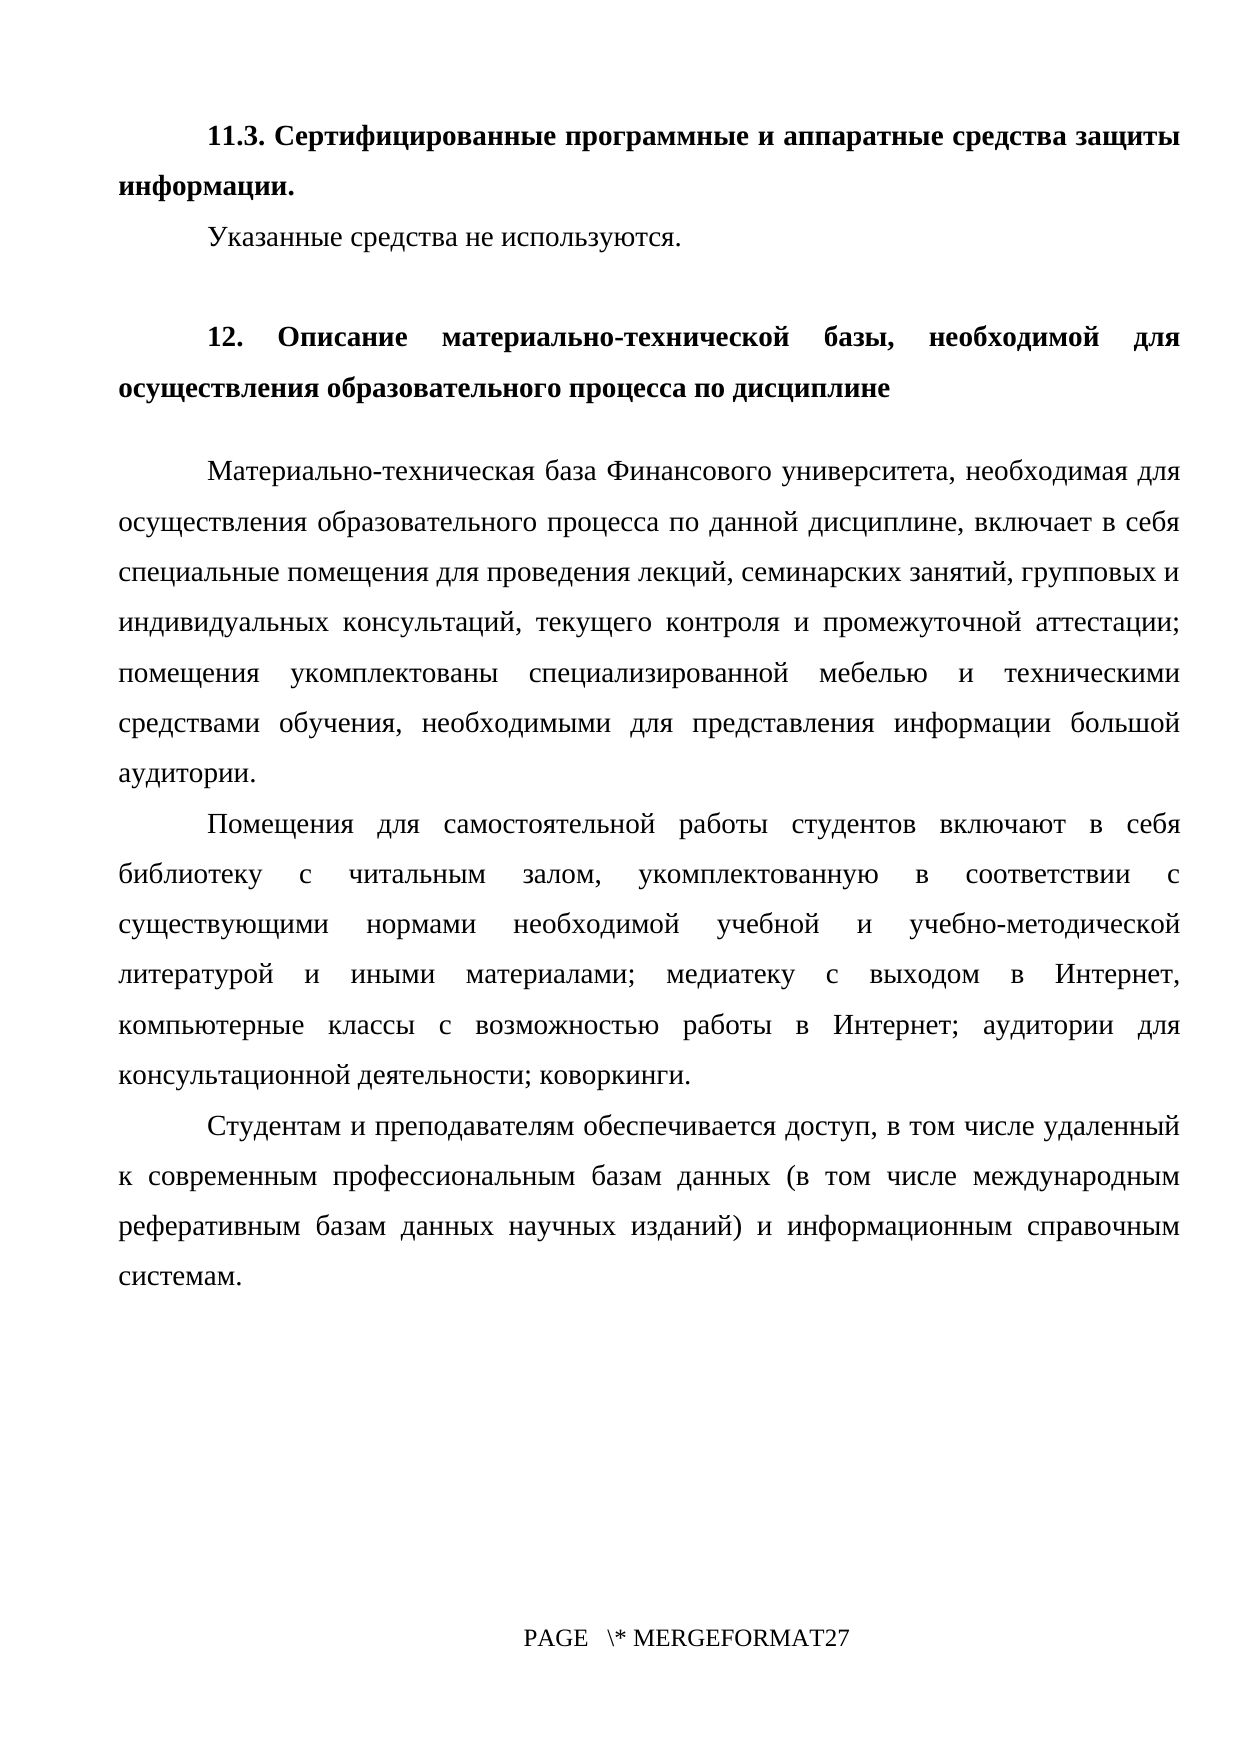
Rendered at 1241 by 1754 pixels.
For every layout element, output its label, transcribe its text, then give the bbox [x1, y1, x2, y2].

text Указанные средства не используются. [118, 219, 1181, 252]
text Студентам и преподавателям обеспечивается доступ, в том числе удаленный к современным профессиональным базам данных (в том числе международным реферативным базам данных научных изданий) и информационным справочным системам. [118, 1108, 1181, 1292]
text 11.3. Сертифицированные программные и аппаратные средства защиты информации. [118, 118, 1181, 202]
text Помещения для самостоятельной работы студентов включают в себя библиотеку с читальным залом, укомплектованную в соответствии с существующими нормами необходимой учебной и учебно-методической литературой и иными материалами; медиатеку с выходом в Интернет, компьютерные классы с возможностью работы в Интернет; аудитории для консультационной деятельности; коворкинги. [118, 806, 1181, 1091]
text 12. Описание материально-технической базы, необходимой для осуществления образовательного процесса по дисциплине [118, 319, 1181, 403]
text Материально-техническая база Финансового университета, необходимая для осуществления образовательного процесса по данной дисциплине, включает в себя специальные помещения для проведения лекций, семинарских занятий, групповых и индивидуальных консультаций, текущего контроля и промежуточной аттестации; помещения укомплектованы специализированной мебелью и техническими средствами обучения, необходимыми для представления информации большой аудитории. [118, 453, 1181, 789]
